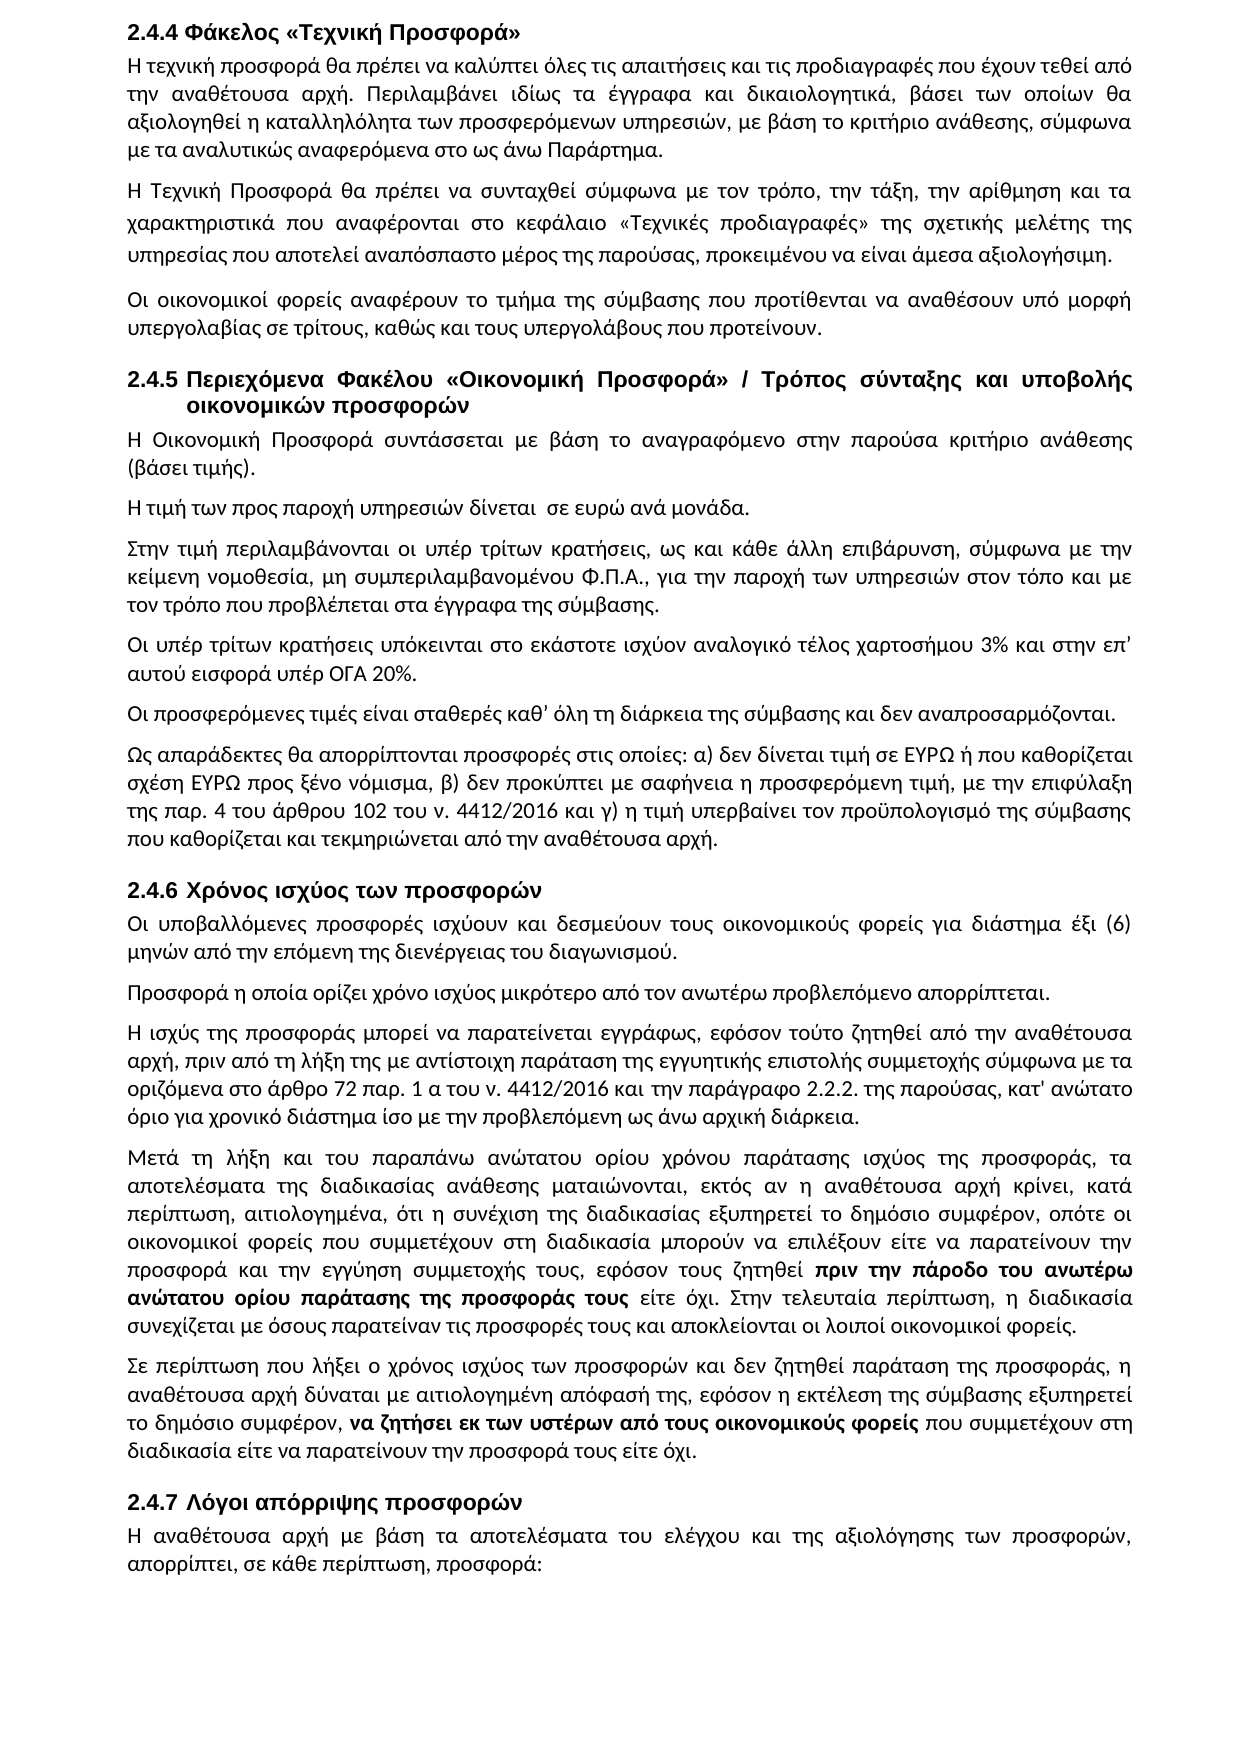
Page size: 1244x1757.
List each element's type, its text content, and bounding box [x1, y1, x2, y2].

text Η Τεχνική Προσφορά θα πρέπει να συνταχθεί σύμφωνα με τον τρόπο, την τάξη, την αρίθμηση και τα χαρακτηριστικά που αναφέρονται στο κεφάλαιο «Τεχνικές προδιαγραφές» της σχετικής μελέτης της υπηρεσίας που αποτελεί αναπόσπαστο μέρος της παρούσας, προκειμένου να είναι άμεσα αξιολογήσιμη. [127, 176, 1133, 268]
subtitle 2.4.5 Περιεχόμενα Φακέλου «Οικονομική Προσφορά» / Τρόπος σύνταξης και υποβολής οικονομικών προσφορών [127, 366, 1133, 419]
text Μετά τη λήξη και του παραπάνω ανώτατου ορίου χρόνου παράτασης ισχύος της προσφοράς, τα αποτελέσματα της διαδικασίας ανάθεσης ματαιώνονται, εκτός αν η αναθέτουσα αρχή κρίνει, κατά περίπτωση, αιτιολογημένα, ότι η συνέχιση της διαδικασίας εξυπηρετεί το δημόσιο συμφέρον, οπότε οι οικονομικοί φορείς που συμμετέχουν στη διαδικασία μπορούν να επιλέξουν είτε να παρατείνουν την προσφορά και την εγγύηση συμμετοχής τους, εφόσον τους ζητηθεί πριν την πάροδο του ανωτέρω ανώτατου ορίου παράτασης της προσφοράς τους είτε όχι. Στην τελευταία περίπτωση, η διαδικασία συνεχίζεται με όσους παρατείναν τις προσφορές τους και αποκλείονται οι λοιποί οικονομικοί φορείς. [127, 1143, 1133, 1339]
subtitle 2.4.4 Φάκελος «Τεχνική Προσφορά» [127, 19, 1133, 45]
text Οι οικονομικοί φορείς αναφέρουν το τμήμα της σύμβασης που προτίθενται να αναθέσουν υπό μορφή υπεργολαβίας σε τρίτους, καθώς και τους υπεργολάβους που προτείνουν. [127, 285, 1133, 341]
text Στην τιμή περιλαμβάνονται οι υπέρ τρίτων κρατήσεις, ως και κάθε άλλη επιβάρυνση, σύμφωνα με την κείμενη νομοθεσία, μη συμπεριλαμβανομένου Φ.Π.Α., για την παροχή των υπηρεσιών στον τόπο και με τον τρόπο που προβλέπεται στα έγγραφα της σύμβασης. [127, 534, 1133, 618]
text Η Οικονομική Προσφορά συντάσσεται με βάση το αναγραφόμενο στην παρούσα κριτήριο ανάθεσης (βάσει τιμής). [127, 425, 1133, 481]
subtitle 2.4.7 Λόγοι απόρριψης προσφορών [127, 1489, 1133, 1515]
text Οι υπέρ τρίτων κρατήσεις υπόκεινται στο εκάστοτε ισχύον αναλογικό τέλος χαρτοσήμου 3% και στην επ’ αυτού εισφορά υπέρ ΟΓΑ 20%. [127, 631, 1133, 687]
text Προσφορά η οποία ορίζει χρόνο ισχύος μικρότερο από τον ανωτέρω προβλεπόμενο απορρίπτεται. [127, 978, 1133, 1006]
text Οι προσφερόμενες τιμές είναι σταθερές καθ’ όλη τη διάρκεια της σύμβασης και δεν αναπροσαρμόζονται. [127, 699, 1133, 727]
text H τεχνική προσφορά θα πρέπει να καλύπτει όλες τις απαιτήσεις και τις προδιαγραφές που έχουν τεθεί από την αναθέτουσα αρχή. Περιλαμβάνει ιδίως τα έγγραφα και δικαιολογητικά, βάσει των οποίων θα αξιολογηθεί η καταλληλόλητα των προσφερόμενων υπηρεσιών, με βάση το κριτήριο ανάθεσης, σύμφωνα με τα αναλυτικώς αναφερόμενα στο ως άνω Παράρτημα. [127, 51, 1133, 163]
text Η ισχύς της προσφοράς μπορεί να παρατείνεται εγγράφως, εφόσον τούτο ζητηθεί από την αναθέτουσα αρχή, πριν από τη λήξη της με αντίστοιχη παράταση της εγγυητικής επιστολής συμμετοχής σύμφωνα με τα οριζόμενα στο άρθρο 72 παρ. 1 α του ν. 4412/2016 και την παράγραφο 2.2.2. της παρούσας, κατ' ανώτατο όριο για χρονικό διάστημα ίσο με την προβλεπόμενη ως άνω αρχική διάρκεια. [127, 1018, 1133, 1131]
text Οι υποβαλλόμενες προσφορές ισχύουν και δεσμεύουν τους οικονομικούς φορείς για διάστημα έξι (6) μηνών από την επόμενη της διενέργειας του διαγωνισμού. [127, 909, 1133, 965]
text Σε περίπτωση που λήξει ο χρόνος ισχύος των προσφορών και δεν ζητηθεί παράταση της προσφοράς, η αναθέτουσα αρχή δύναται με αιτιολογημένη απόφασή της, εφόσον η εκτέλεση της σύμβασης εξυπηρετεί το δημόσιο συμφέρον, να ζητήσει εκ των υστέρων από τους οικονομικούς φορείς που συμμετέχουν στη διαδικασία είτε να παρατείνουν την προσφορά τους είτε όχι. [127, 1352, 1133, 1464]
text H αναθέτουσα αρχή με βάση τα αποτελέσματα του ελέγχου και της αξιολόγησης των προσφορών, απορρίπτει, σε κάθε περίπτωση, προσφορά: [127, 1521, 1133, 1577]
text Ως απαράδεκτες θα απορρίπτονται προσφορές στις οποίες: α) δεν δίνεται τιμή σε ΕΥΡΩ ή που καθορίζεται σχέση ΕΥΡΩ προς ξένο νόμισμα, β) δεν προκύπτει με σαφήνεια η προσφερόμενη τιμή, με την επιφύλαξη της παρ. 4 του άρθρου 102 του ν. 4412/2016 και γ) η τιμή υπερβαίνει τον προϋπολογισμό της σύμβασης που καθορίζεται και τεκμηριώνεται από την αναθέτουσα αρχή. [127, 740, 1133, 852]
text Η τιμή των προς παροχή υπηρεσιών δίνεται σε ευρώ ανά μονάδα. [127, 493, 1133, 522]
subtitle 2.4.6 Χρόνος ισχύος των προσφορών [127, 877, 1133, 903]
